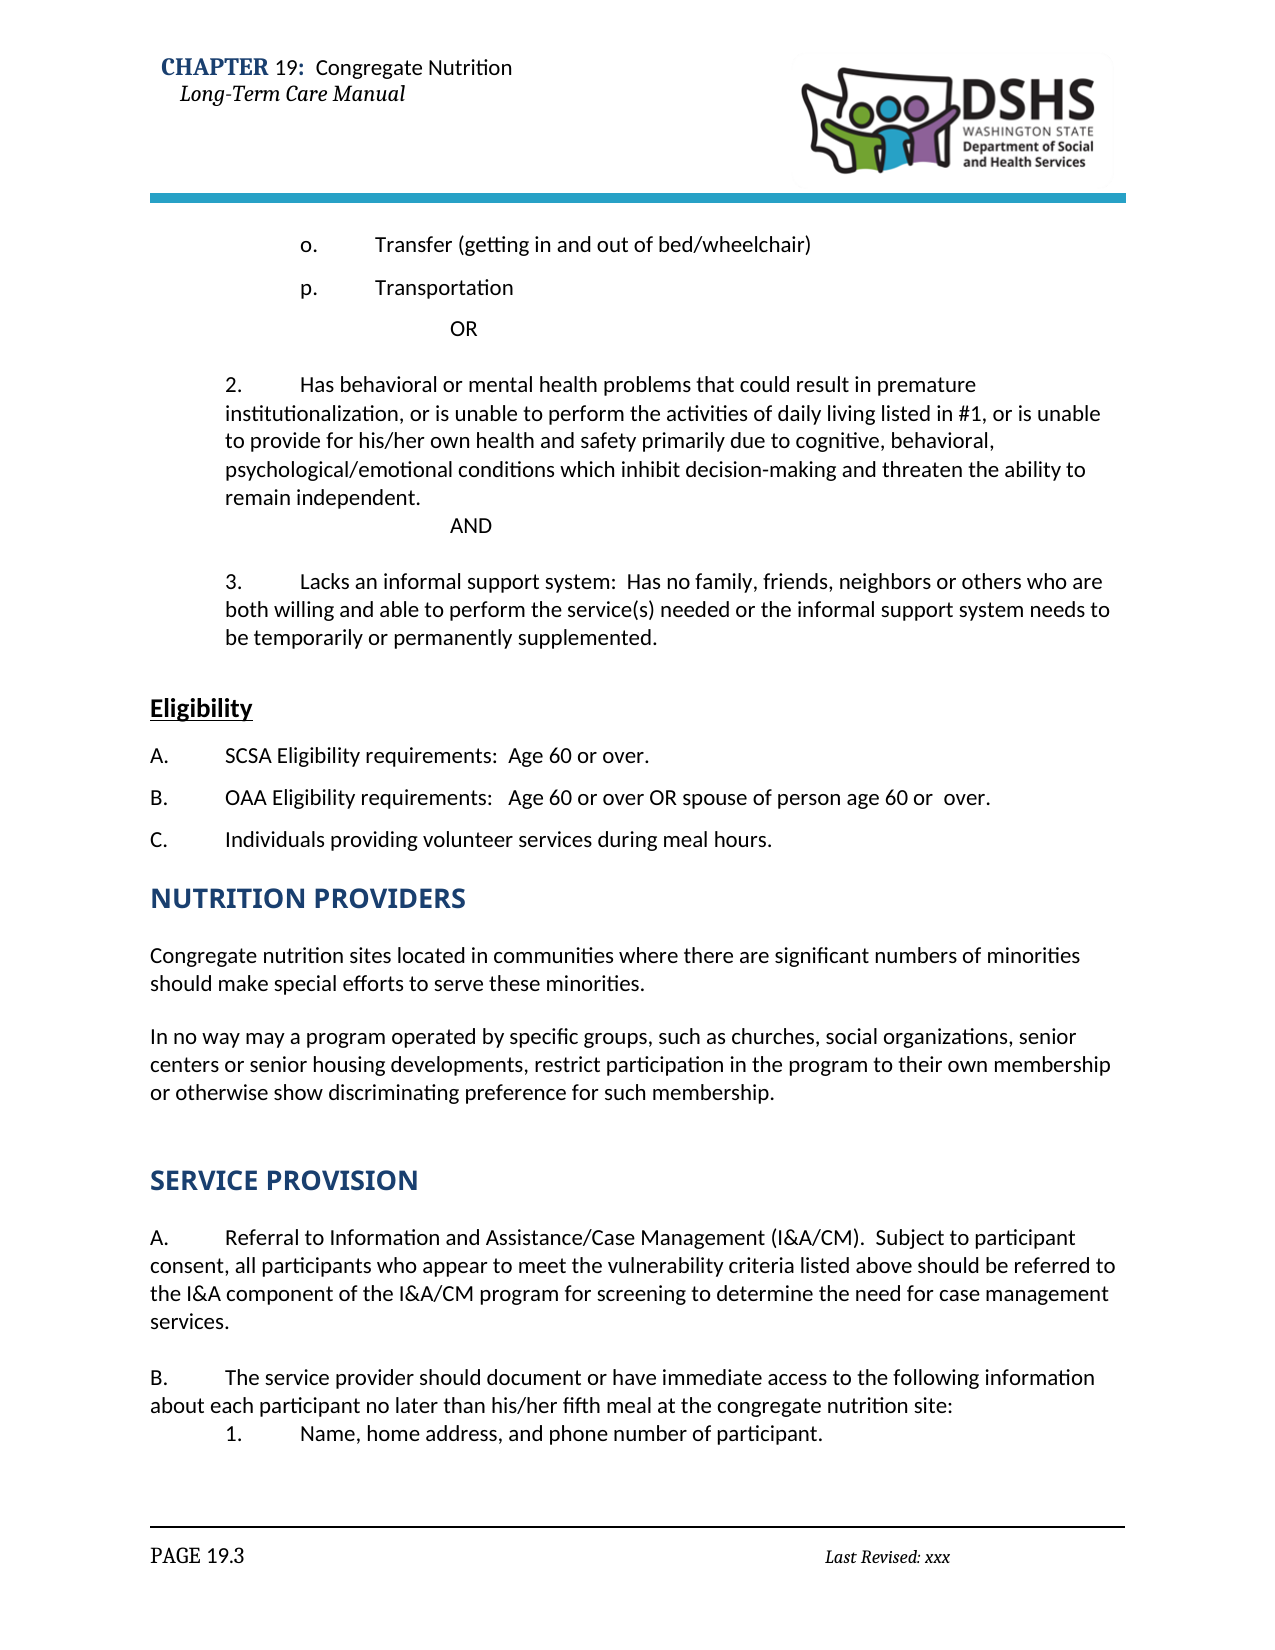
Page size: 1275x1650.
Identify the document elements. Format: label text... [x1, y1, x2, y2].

text C. Individuals providing volunteer services during meal hours. [150, 825, 1125, 853]
text 3. Lacks an informal support system: Has no family, friends, neighbors or others who are both willing and able to perform the service(s) needed or the informal support system needs to be temporarily or permanently supplemented. [225, 567, 1125, 651]
text 2. Has behavioral or mental health problems that could result in premature institutionalization, or is unable to perform the activities of daily living listed in #1, or is unable to provide for his/her own health and safety primarily due to cognitive, behavioral, psychological/emotional conditions which inhibit decision-making and threaten the ability to remain independent. [225, 371, 1125, 511]
text A. Referral to Information and Assistance/Case Management (I&A/CM). Subject to participant consent, all participants who appear to meet the vulnerability criteria listed above should be referred to the I&A component of the I&A/CM program for screening to determine the need for case management services. [150, 1223, 1125, 1335]
text B. The service provider should document or have immediate access to the following information about each participant no later than his/her fifth meal at the congregate nutrition site: [150, 1363, 1125, 1419]
text p. Transportation [225, 273, 1125, 301]
subtitle Congregate nutrition sites located in communities where there are significant numbers of minorities should make special efforts to serve these minorities. [150, 941, 1125, 997]
text B. OAA Eligibility requirements: Age 60 or over OR spouse of person age 60 or over. [150, 783, 1125, 811]
picture [791, 52, 1115, 189]
text 1. Name, home address, and phone number of participant. [150, 1419, 1125, 1447]
text A. SCSA Eligibility requirements: Age 60 or over. [150, 741, 1125, 769]
subtitle Nutrition Providers [150, 879, 1125, 916]
text AND [150, 511, 1125, 539]
subtitle Service Provision [150, 1161, 1125, 1198]
text OR [375, 314, 1125, 343]
text o. Transfer (getting in and out of bed/wheelchair) [225, 231, 1125, 259]
text In no way may a program operated by specific groups, such as churches, social organizations, senior centers or senior housing developments, restrict participation in the program to their own membership or otherwise show discriminating preference for such membership. [150, 1022, 1125, 1106]
subtitle Eligibility [150, 691, 1125, 724]
